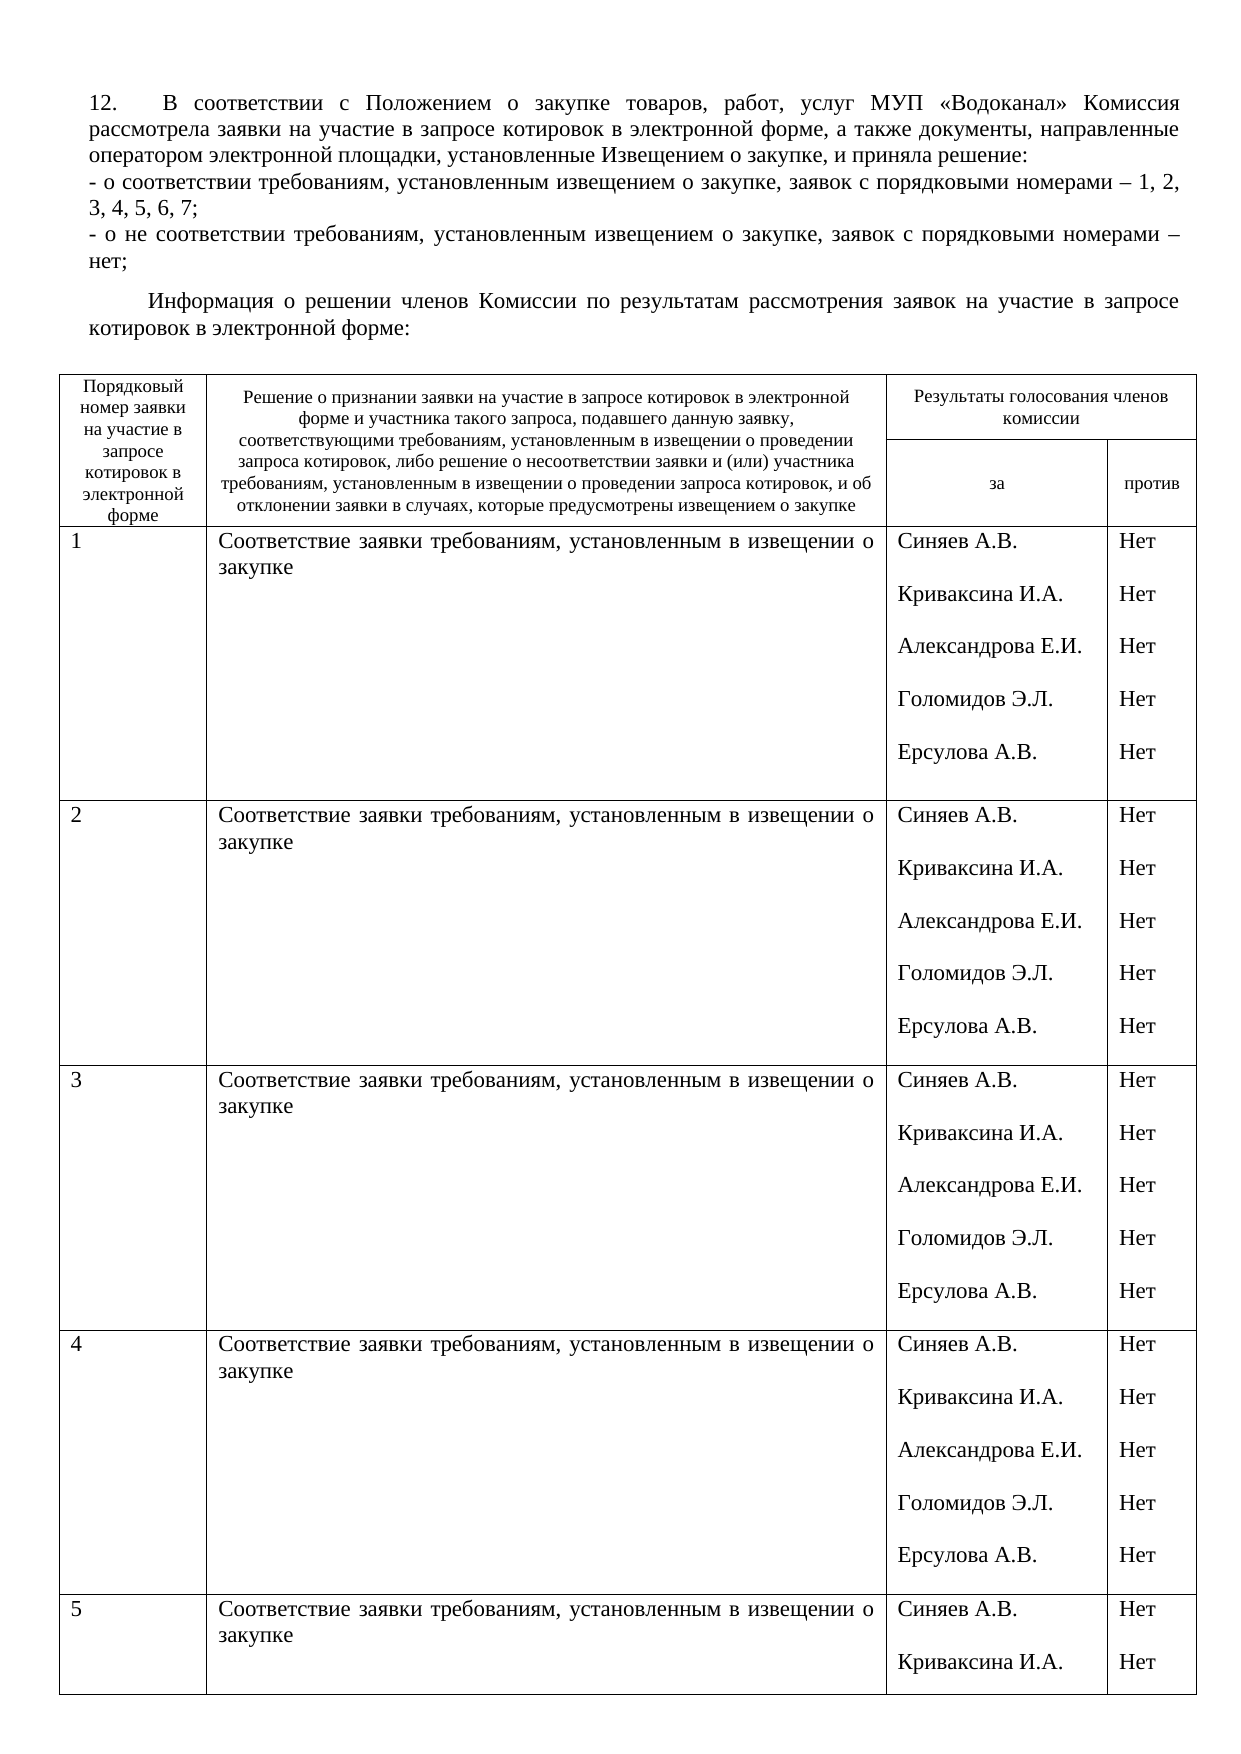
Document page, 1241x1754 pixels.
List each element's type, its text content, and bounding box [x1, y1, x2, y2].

table_cell за [887, 440, 1107, 526]
table_cell Нет Нет Нет Нет Нет [1108, 1066, 1196, 1329]
table_cell Синяев А.В. Криваксина И.А. Александрова Е.И. Голомидов Э.Л. Ерсулова А.В. [887, 527, 1107, 800]
table_header Результаты голосования членов комиссии [887, 375, 1196, 439]
table_cell Синяев А.В. Криваксина И.А. Александрова Е.И. Голомидов Э.Л. Ерсулова А.В. [887, 801, 1107, 1065]
table_cell 1 [60, 527, 206, 800]
table_cell Нет Нет Нет Нет Нет [1108, 801, 1196, 1065]
table_cell Соответствие заявки требованиям, установленным в извещении о закупке [207, 527, 886, 800]
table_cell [207, 1595, 886, 1694]
table_cell против [1108, 440, 1196, 526]
table_header Решение о признании заявки на участие в запросе котировок в электронной форме и участника такого запроса, подавшего данную заявку, соответствующими требованиям, установленным в извещении о проведении запроса котировок, либо решение о несоответствии заявки и (или) участника требованиям, установленным в извещении о проведении запроса котировок, и об отклонении заявки в случаях, которые предусмотрены извещением о закупке [207, 375, 886, 526]
table_cell Синяев А.В. Криваксина И.А. Александрова Е.И. Голомидов Э.Л. Ерсулова А.В. [887, 1066, 1107, 1329]
table_cell Нет Нет Нет Нет Нет [1108, 1331, 1196, 1594]
table_header Порядковый номер заявки на участие в запросе котировок в электронной форме [60, 375, 206, 526]
text 12. В соответствии с Положением о закупке товаров, работ, услуг МУП «Водоканал» Комиссия рассмотрела заявки на участие в запросе котировок в электронной форме, а также документы, направленные оператором электронной площадки, установленные Извещением о закупке, и приняла решение: [89, 89, 1181, 168]
table_cell Синяев А.В. Криваксина И.А. Александрова Е.И. Голомидов Э.Л. Ерсулова А.В. [887, 1331, 1107, 1594]
table_cell Нет Нет Нет Нет Нет [1108, 1595, 1196, 1694]
table_cell 2 [60, 801, 206, 1065]
text Информация о решении членов Комиссии по результатам рассмотрения заявок на участие в запросе котировок в электронной форме: [89, 287, 1181, 340]
table_cell 4 [60, 1331, 206, 1594]
table_cell 3 [60, 1066, 206, 1329]
table_cell 5 [60, 1595, 206, 1694]
table_cell Соответствие заявки требованиям, установленным в извещении о закупке [207, 1066, 886, 1329]
table_cell Соответствие заявки требованиям, установленным в извещении о закупке [207, 1331, 886, 1594]
text - о не соответствии требованиям, установленным извещением о закупке, заявок с порядковыми номерами – нет; [89, 220, 1181, 273]
text - о соответствии требованиям, установленным извещением о закупке, заявок с порядковыми номерами – 1, 2, 3, 4, 5, 6, 7; [89, 168, 1181, 220]
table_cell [887, 1595, 1107, 1694]
table_cell Соответствие заявки требованиям, установленным в извещении о закупке [207, 801, 886, 1065]
table_cell Нет Нет Нет Нет Нет [1108, 527, 1196, 800]
